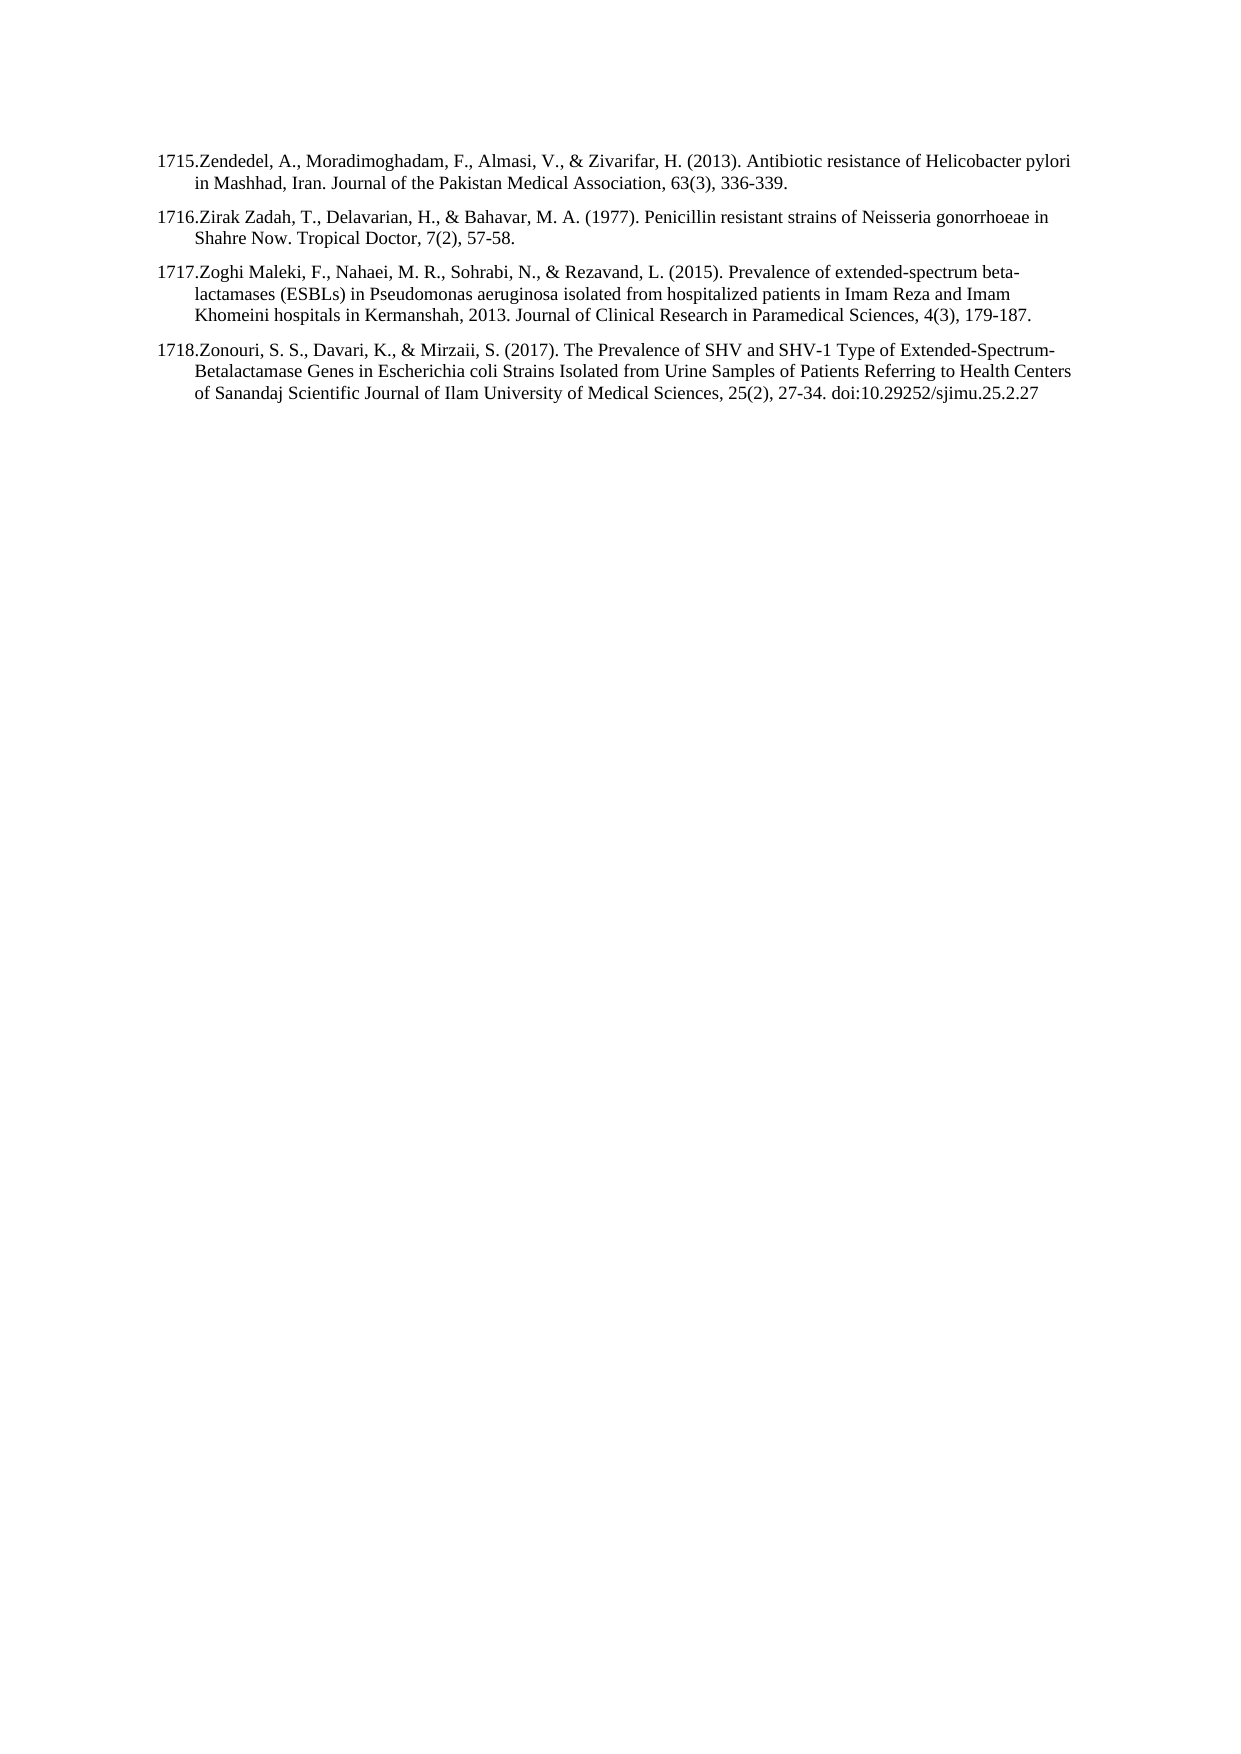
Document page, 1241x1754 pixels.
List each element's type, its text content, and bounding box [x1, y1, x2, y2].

list Zoghi Maleki, F., Nahaei, M. R., Sohrabi, N., & Rezavand, L. (2015). Prevalence of extended-spectrum beta-lactamases (ESBLs) in Pseudomonas aeruginosa isolated from hospitalized patients in Imam Reza and Imam Khomeini hospitals in Kermanshah, 2013. Journal of Clinical Research in Paramedical Sciences, 4(3), 179-187. [157, 261, 1090, 326]
list Zendedel, A., Moradimoghadam, F., Almasi, V., & Zivarifar, H. (2013). Antibiotic resistance of Helicobacter pylori in Mashhad, Iran. Journal of the Pakistan Medical Association, 63(3), 336-339. [157, 150, 1090, 193]
list Zonouri, S. S., Davari, K., & Mirzaii, S. (2017). The Prevalence of SHV and SHV-1 Type of Extended-Spectrum-Betalactamase Genes in Escherichia coli Strains Isolated from Urine Samples of Patients Referring to Health Centers of Sanandaj Scientific Journal of Ilam University of Medical Sciences, 25(2), 27-34. doi:10.29252/sjimu.25.2.27 [157, 338, 1090, 403]
list Zirak Zadah, T., Delavarian, H., & Bahavar, M. A. (1977). Penicillin resistant strains of Neisseria gonorrhoeae in Shahre Now. Tropical Doctor, 7(2), 57-58. [157, 206, 1090, 249]
